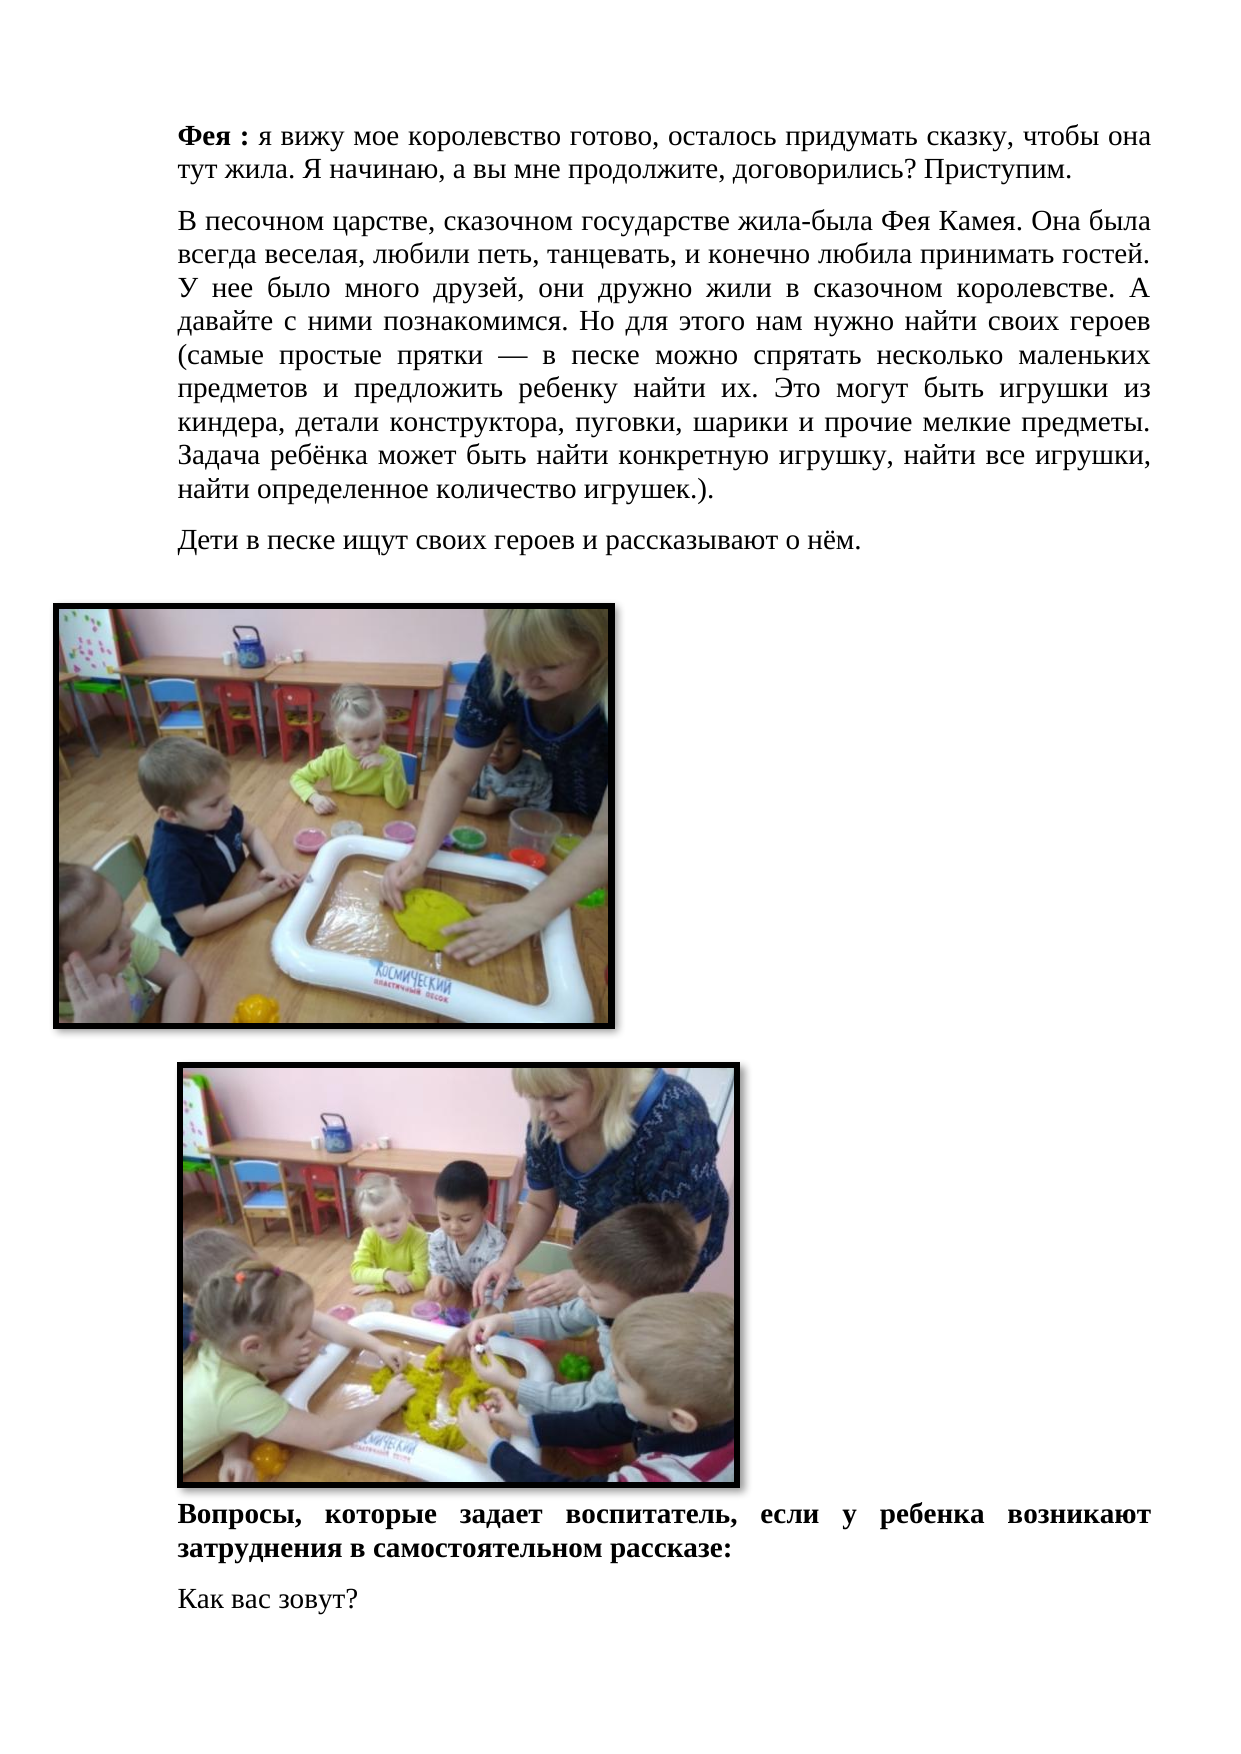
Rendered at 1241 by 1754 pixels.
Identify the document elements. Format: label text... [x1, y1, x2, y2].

text Дети в песке ищут своих героев и рассказывают о нём. [177, 522, 1152, 555]
text Как вас зовут? [177, 1581, 1152, 1615]
text Вопросы, которые задает воспитатель, если у ребенка возникают затруднения в самостоятельном рассказе: [177, 573, 1152, 1564]
picture [183, 1068, 734, 1482]
text В песочном царстве, сказочном государстве жила-была Фея Камея. Она была всегда веселая, любили петь, танцевать, и конечно любила принимать гостей. У нее было много друзей, они дружно жили в сказочном королевстве. А давайте с ними познакомимся. Но для этого нам нужно найти своих героев (самые простые прятки — в песке можно спрятать несколько маленьких предметов и предложить ребенку найти их. Это могут быть игрушки из киндера, детали конструктора, пуговки, шарики и прочие мелкие предметы. Задача ребёнка может быть найти конкретную игрушку, найти все игрушки, найти определенное количество игрушек.). [177, 203, 1152, 504]
picture [59, 609, 608, 1023]
text Фея : я вижу мое королевство готово, осталось придумать сказку, чтобы она тут жила. Я начинаю, а вы мне продолжите, договорились? Приступим. [177, 118, 1152, 185]
